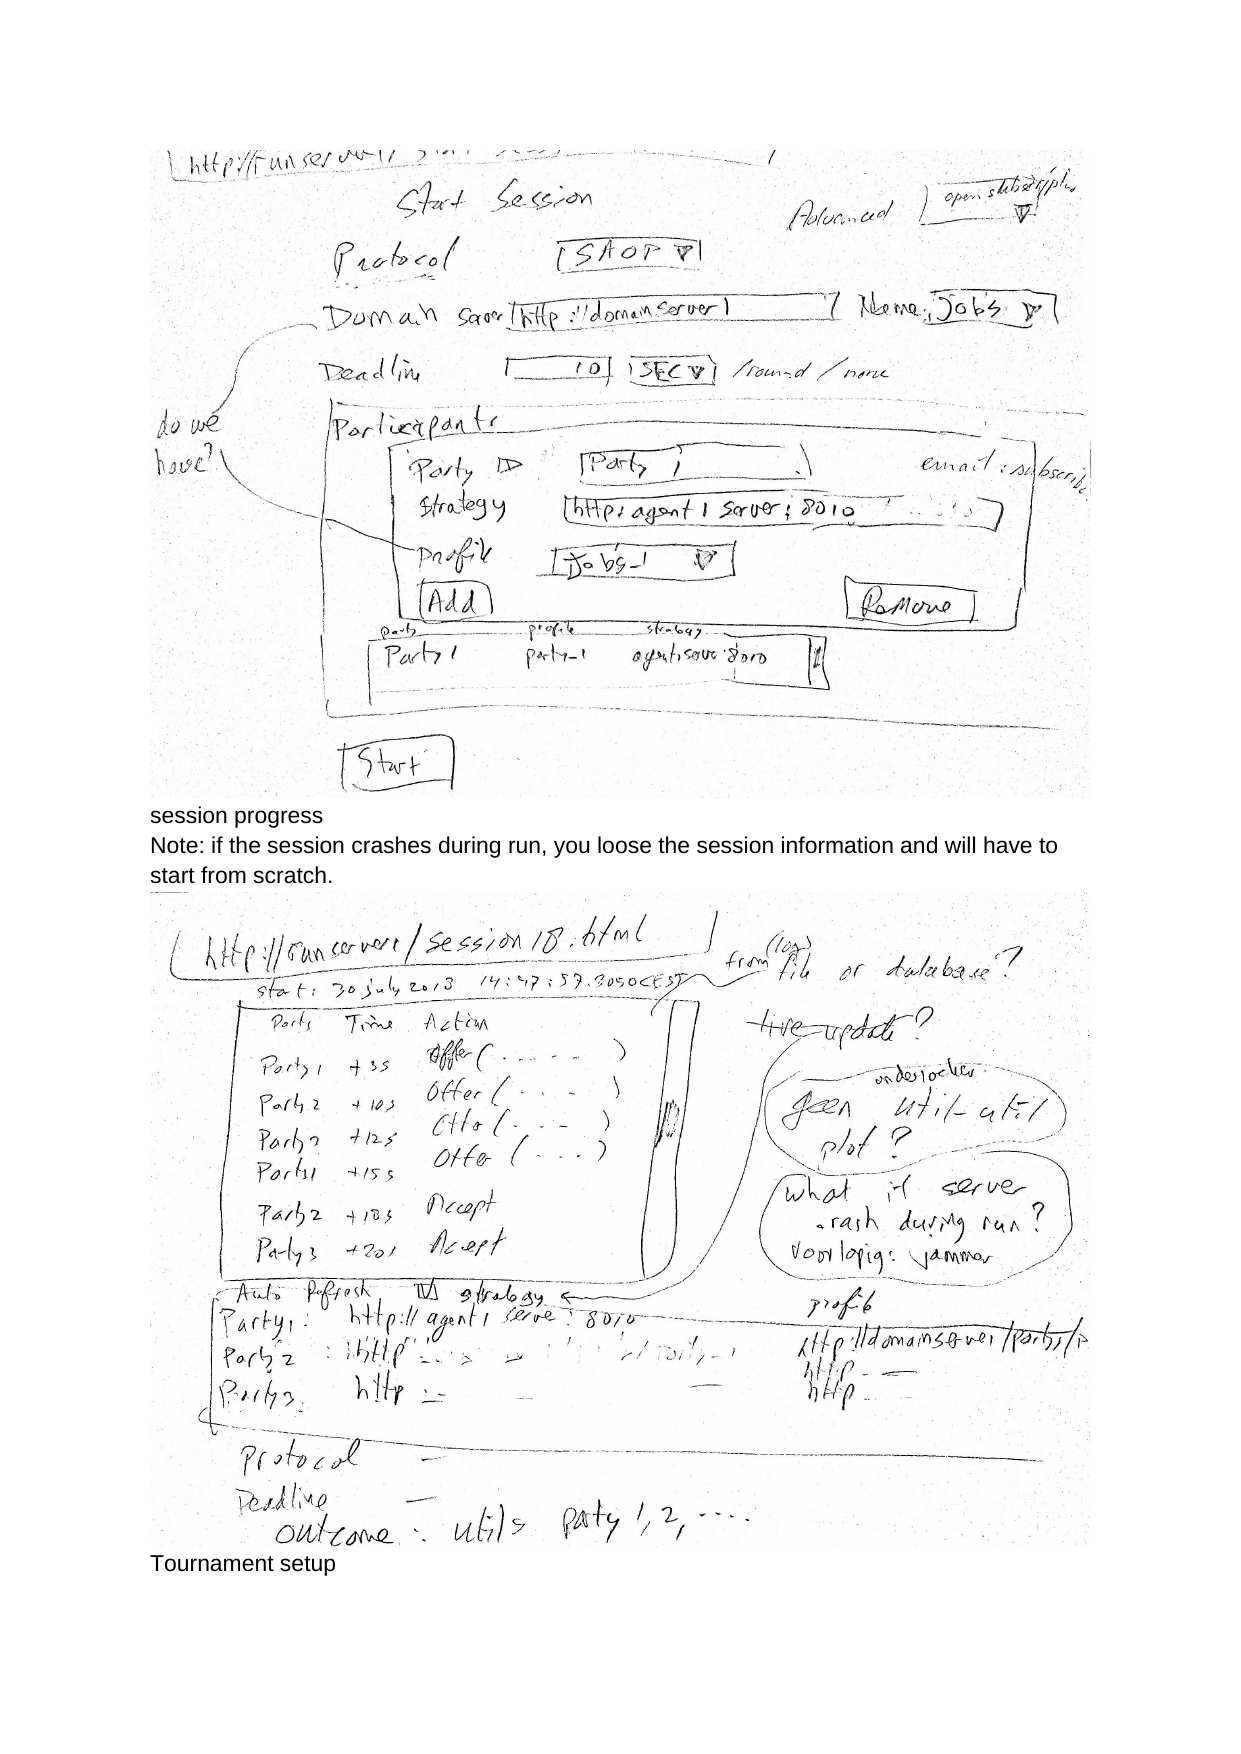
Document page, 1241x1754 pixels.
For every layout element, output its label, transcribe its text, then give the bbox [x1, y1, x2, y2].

text session progress [150, 798, 1090, 828]
text Tournament setup [150, 1550, 1090, 1577]
picture [150, 892, 1091, 1547]
picture [150, 150, 1091, 798]
text Note: if the session crashes during run, you loose the session information and will have to start from scratch. [150, 832, 1090, 888]
